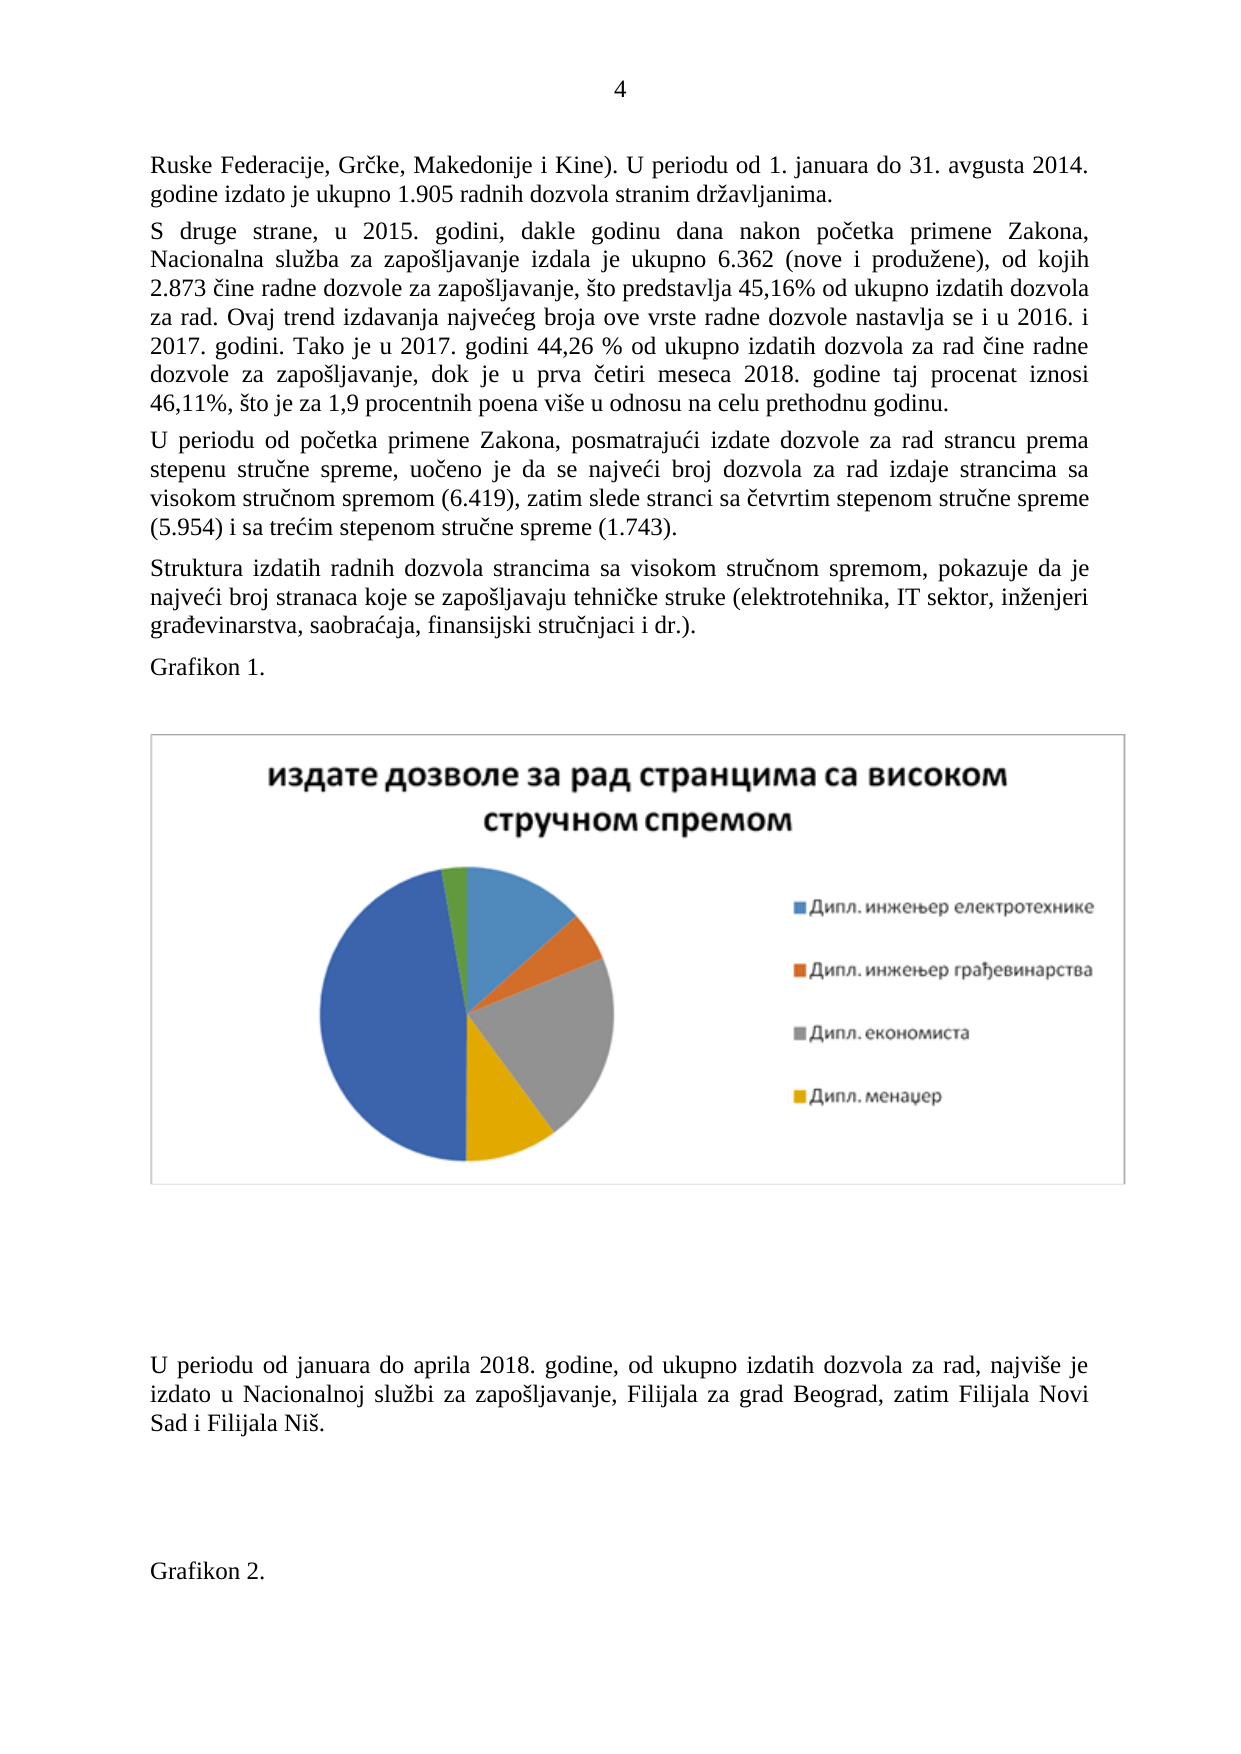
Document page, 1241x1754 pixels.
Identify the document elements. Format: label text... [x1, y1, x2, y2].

text U periodu od početka primene Zakona, posmatrajući izdate dozvole za rad strancu prema stepenu stručne spreme, uočeno je da se najveći broj dozvola za rad izdaje strancima sa visokom stručnom spremom (6.419), zatim slede stranci sa četvrtim stepenom stručne spreme (5.954) i sa trećim stepenom stručne spreme (1.743). [150, 425, 1090, 540]
text Struktura izdatih radnih dozvola strancima sa visokom stručnom spremom, pokazuje da je najveći broj stranaca koje se zapošljavaju tehničke struke (elektrotehnika, IT sektor, inženjeri građevinarstva, saobraćaja, finansijski stručnjaci i dr.). [150, 553, 1090, 639]
text Grafikon 2. [150, 1556, 1090, 1585]
picture [150, 734, 1127, 1186]
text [150, 150, 1090, 207]
text U periodu od januara do aprila 2018. godine, od ukupno izdatih dozvola za rad, najviše je izdato u Nacionalnoj službi za zapošljavanje, Filijala za grad Beograd, zatim Filijala Novi Sad i Filijala Niš. [150, 1351, 1090, 1437]
text Grafikon 1. [150, 652, 1090, 680]
text S druge strane, u 2015. godini, dakle godinu dana nakon početka primene Zakona, Nacionalna služba za zapošljavanje izdala je ukupno 6.362 (nove i produžene), od kojih 2.873 čine radne dozvole za zapošljavanje, što predstavlja 45,16% od ukupno izdatih dozvola za rad. Ovaj trend izdavanja najvećeg broja ove vrste radne dozvole nastavlja se i u 2016. i 2017. godini. Tako je u 2017. godini 44,26 % od ukupno izdatih dozvola za rad čine radne dozvole za zapošljavanje, dok je u prva četiri meseca 2018. godine taj procenat iznosi 46,11%, što je za 1,9 procentnih poena više u odnosu na celu prethodnu godinu. [150, 216, 1090, 417]
